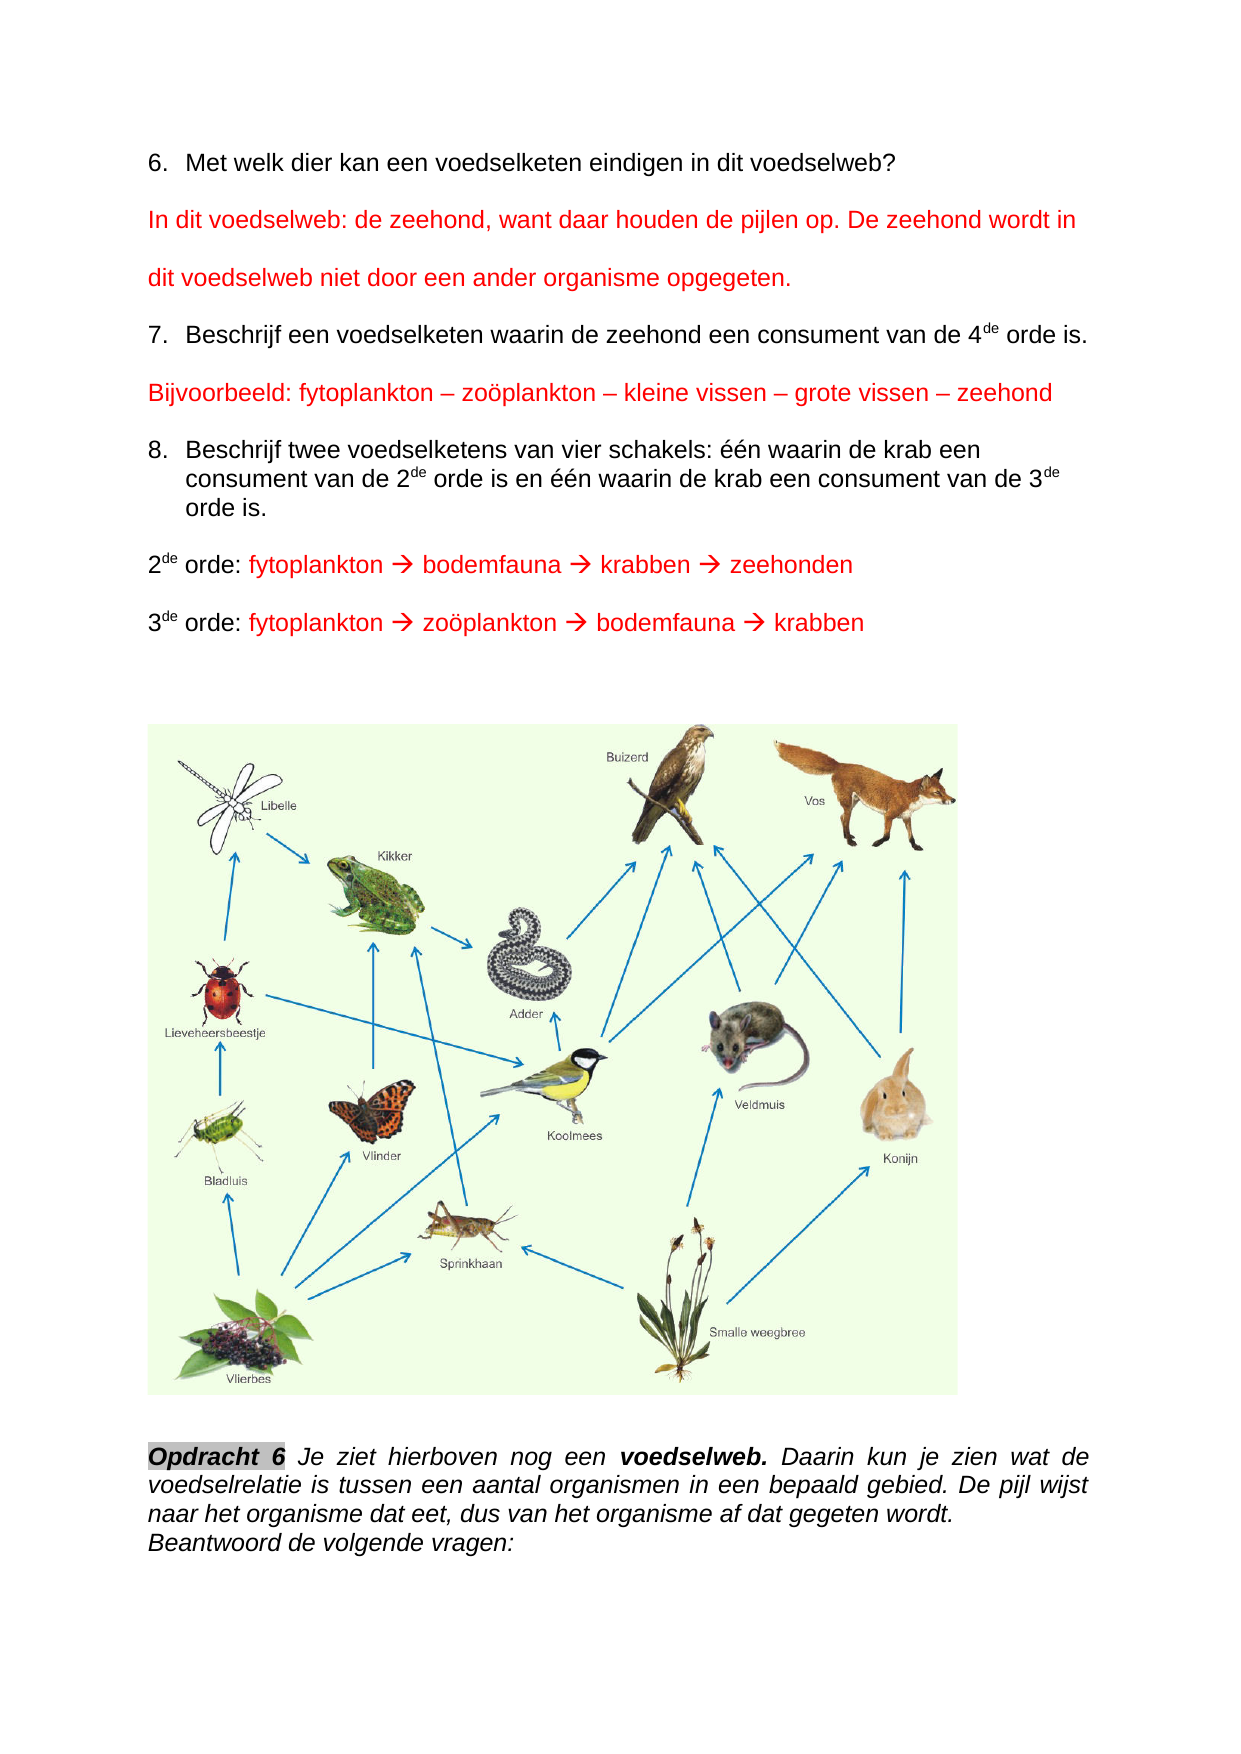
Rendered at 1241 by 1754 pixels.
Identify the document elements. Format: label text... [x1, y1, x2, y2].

picture [147, 724, 958, 1395]
text 3de orde: fytoplankton zoöplankton bodemfauna krabben [148, 608, 1093, 637]
text Bijvoorbeeld: fytoplankton – zoöplankton – kleine vissen – grote vissen – zeehond [148, 378, 1093, 406]
text Opdracht 6 Je ziet hierboven nog een voedselweb. Daarin kun je zien wat de voedselrelatie is tussen een aantal organismen in een bepaald gebied. De pijl wijst naar het organisme dat eet, dus van het organisme af dat gegeten wordt. [148, 1442, 1093, 1528]
list Beschrijf twee voedselketens van vier schakels: één waarin de krab een consument van de 2de orde is en één waarin de krab een consument van de 3de orde is. [148, 435, 1093, 521]
list Beschrijf een voedselketen waarin de zeehond een consument van de 4de orde is. [148, 320, 1093, 349]
text 2de orde: fytoplankton bodemfauna krabben zeehonden [148, 550, 1093, 579]
text dit voedselweb niet door een ander organisme opgegeten. [148, 263, 1093, 291]
text In dit voedselweb: de zeehond, want daar houden de pijlen op. De zeehond wordt in [148, 205, 1093, 234]
text Beantwoord de volgende vragen: [148, 1528, 1093, 1557]
list Met welk dier kan een voedselketen eindigen in dit voedselweb? [148, 148, 1093, 176]
